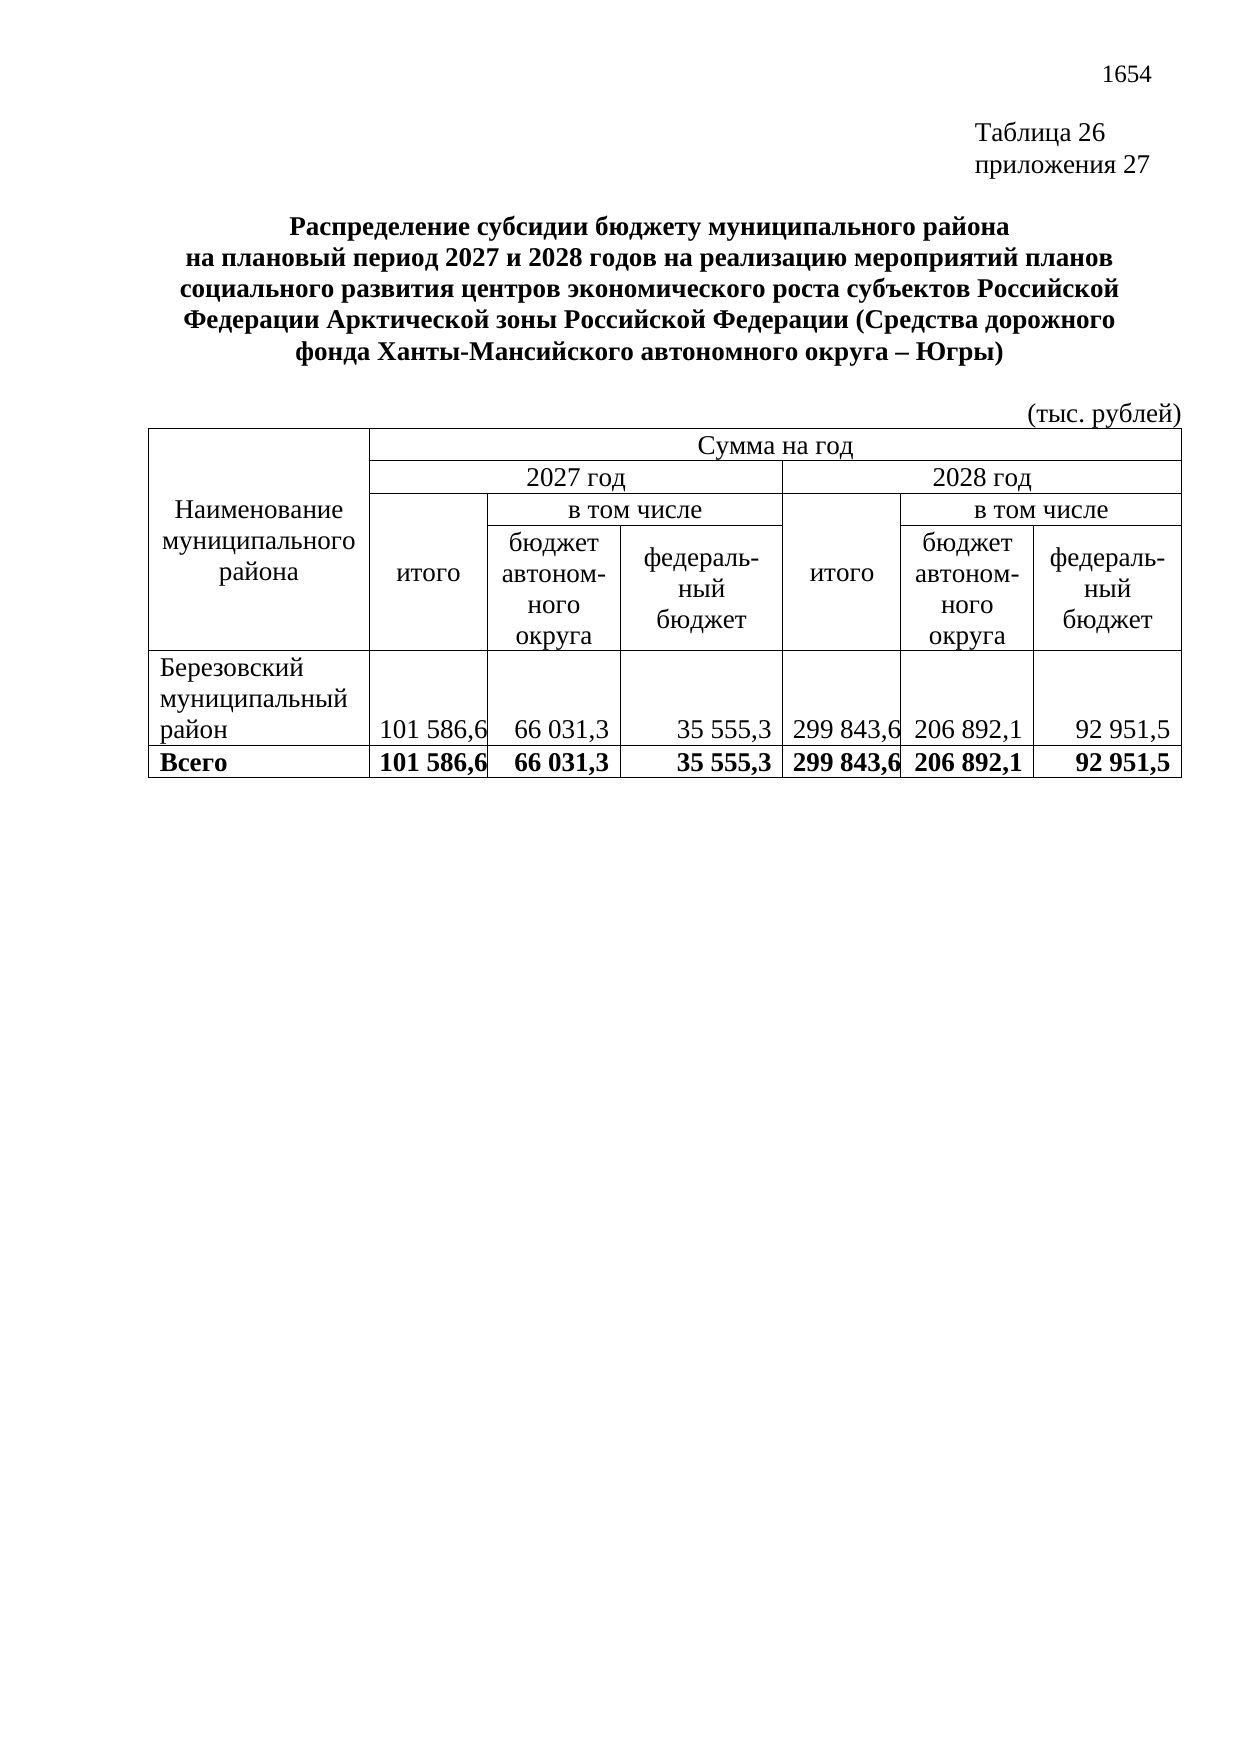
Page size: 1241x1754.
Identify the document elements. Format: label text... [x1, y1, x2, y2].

table_cell 92 951,5 [1034, 651, 1181, 745]
text (тыс. рублей) [148, 397, 1181, 428]
table_header Сумма на год [370, 429, 1181, 460]
table_header Наименование муниципального района [149, 429, 369, 650]
text Таблица 26 [974, 117, 1181, 148]
text на плановый период 2027 и 2028 годов на реализацию мероприятий планов социального развития центров экономического роста субъектов Российской Федерации Арктической зоны Российской Федерации (Средства дорожного фонда Ханты-Мансийского автономного округа – Югры) [148, 241, 1152, 366]
table_cell итого [370, 494, 487, 650]
table_cell 66 031,3 [488, 746, 620, 777]
table_cell 299 843,6 [783, 746, 900, 777]
table_cell 35 555,3 [621, 651, 782, 745]
table_cell федераль-ный бюджет [1034, 526, 1181, 650]
table_cell 101 586,6 [370, 746, 487, 777]
text приложения 27 [974, 148, 1152, 179]
table_cell бюджет автоном-ного округа [901, 526, 1033, 650]
table_cell в том числе [901, 494, 1181, 524]
table_cell 206 892,1 [901, 651, 1033, 745]
table_cell 2028 год [783, 461, 1181, 492]
table_cell итого [783, 494, 900, 650]
table_cell 299 843,6 [783, 651, 900, 745]
table_cell 92 951,5 [1034, 746, 1181, 777]
table_cell Всего [149, 746, 369, 777]
table_cell 101 586,6 [370, 651, 487, 745]
table_cell федераль-ный бюджет [621, 526, 782, 650]
table_cell 66 031,3 [488, 651, 620, 745]
table_cell 206 892,1 [901, 746, 1033, 777]
table_cell в том числе [488, 494, 782, 524]
text Распределение субсидии бюджету муниципального района [148, 210, 1152, 241]
table_cell Березовский муниципальный район [149, 651, 369, 745]
table_cell 35 555,3 [621, 746, 782, 777]
table_cell бюджет автоном-ного округа [488, 526, 620, 650]
table_cell 2027 год [370, 461, 782, 492]
